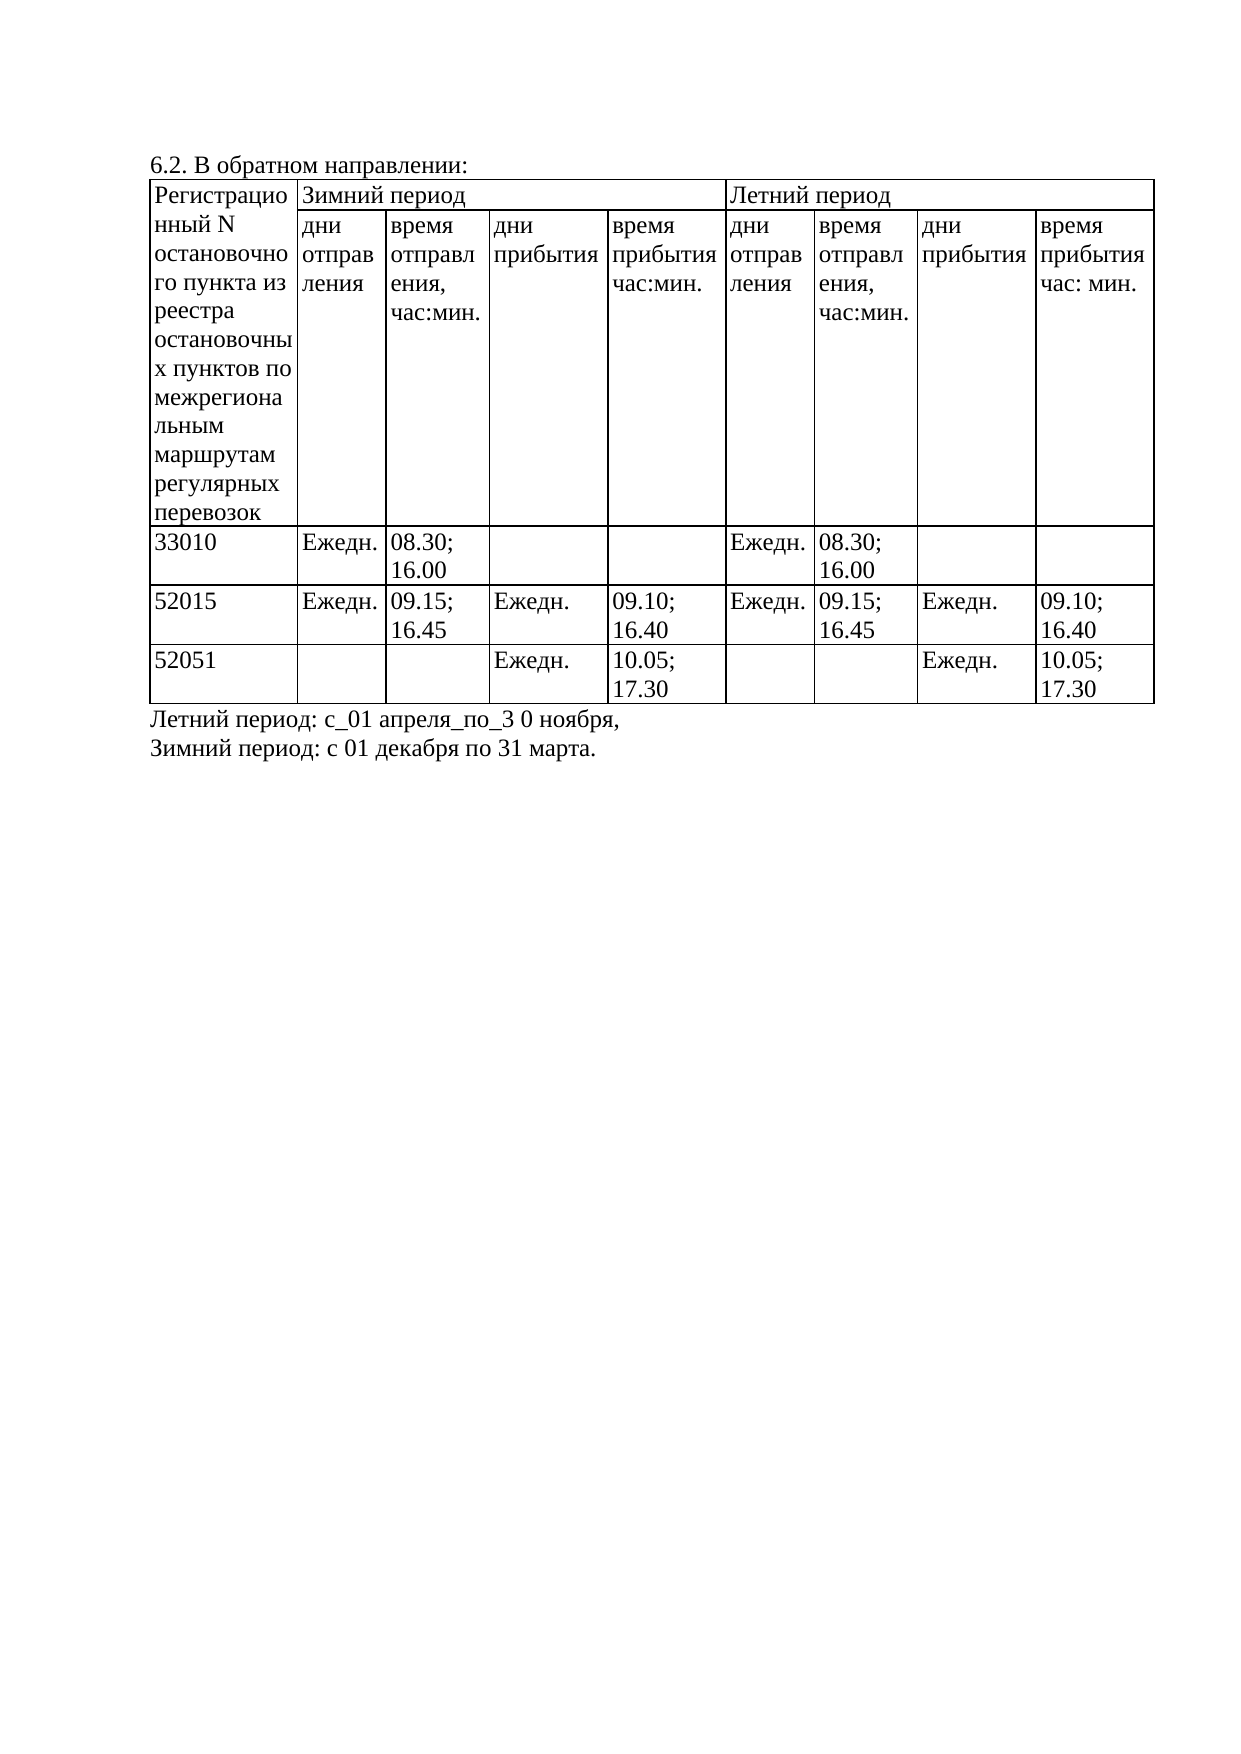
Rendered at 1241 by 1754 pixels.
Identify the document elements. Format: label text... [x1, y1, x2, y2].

table_cell 08.30; 16.00 [815, 527, 917, 584]
table_cell 33010 [151, 527, 297, 584]
table_cell дни прибытия [918, 211, 1035, 525]
table_header Регистрационный N остановочного пункта из реестра остановочных пунктов по межрегиональным маршрутам регулярных перевозок [151, 180, 297, 525]
table_cell 09.15; 16.45 [387, 586, 489, 643]
table_cell дни отправления [727, 211, 814, 525]
table_cell 10.05; 17.30 [609, 645, 725, 702]
text Зимний период: с 01 декабря по 31 марта. [150, 733, 1090, 762]
text 6.2. В обратном направлении: [150, 150, 1090, 179]
table_cell 10.05; 17.30 [1037, 645, 1153, 702]
table_cell Ежедн. [298, 586, 385, 643]
table_cell Ежедн. [918, 586, 1035, 643]
table_cell 09.10; 16.40 [1037, 586, 1153, 643]
table_cell [609, 527, 725, 584]
table_cell [298, 645, 385, 702]
table_cell 52051 [151, 645, 297, 702]
table_cell [727, 645, 814, 702]
table_cell дни отправления [298, 211, 385, 525]
table_cell время прибытия час: мин. [1037, 211, 1153, 525]
table_cell время отправления, час:мин. [387, 211, 489, 525]
table_cell время отправления, час:мин. [815, 211, 917, 525]
table_cell Ежедн. [727, 527, 814, 584]
table_cell [490, 527, 607, 584]
table_cell [1037, 527, 1153, 584]
table_cell Ежедн. [490, 586, 607, 643]
table_cell время прибытия час:мин. [609, 211, 725, 525]
table_cell Ежедн. [918, 645, 1035, 702]
table_cell Ежедн. [727, 586, 814, 643]
table_cell Ежедн. [298, 527, 385, 584]
table_cell 09.10; 16.40 [609, 586, 725, 643]
table_cell Ежедн. [490, 645, 607, 702]
table_cell 52015 [151, 586, 297, 643]
table_cell [387, 645, 489, 702]
table_cell 08.30; 16.00 [387, 527, 489, 584]
text Летний период: с_01 апреля_по_3 0 ноября, [150, 704, 1090, 733]
table_header Зимний период [298, 180, 725, 209]
table_cell 09.15; 16.45 [815, 586, 917, 643]
table_cell [918, 527, 1035, 584]
table_header Летний период [727, 180, 1153, 209]
table_cell [815, 645, 917, 702]
table_cell дни прибытия [490, 211, 607, 525]
